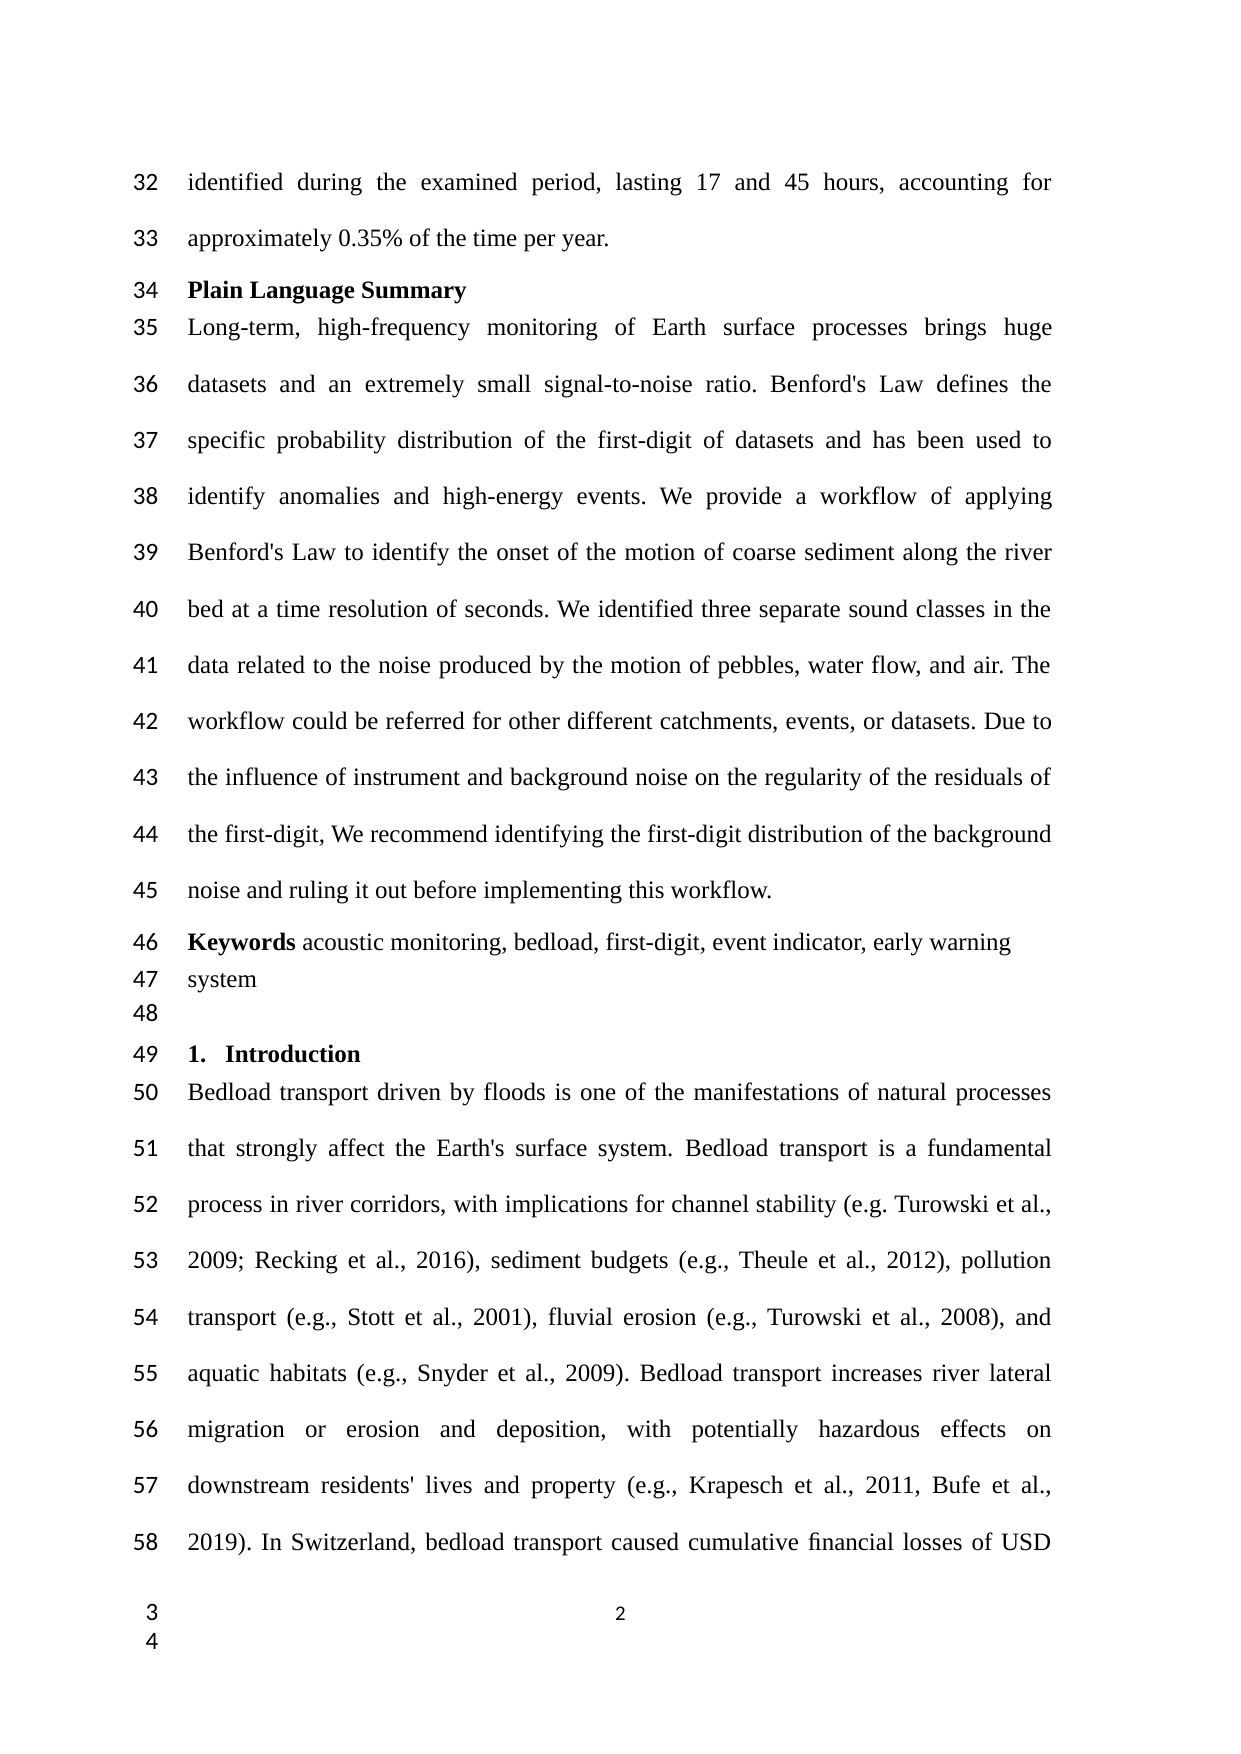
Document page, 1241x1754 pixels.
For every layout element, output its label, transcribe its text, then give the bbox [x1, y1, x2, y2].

list Introduction [187, 1035, 1053, 1072]
text Keywords acoustic monitoring, bedload, first-digit, event indicator, early warning system [187, 922, 1053, 997]
text Plain Language Summary [187, 271, 1053, 308]
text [187, 1072, 1053, 1560]
text Long-term, high-frequency monitoring of Earth surface processes brings huge datasets and an extremely small signal-to-noise ratio. Benford's Law defines the specific probability distribution of the first-digit of datasets and has been used to identify anomalies and high-energy events. We provide a workflow of applying Benford's Law to identify the onset of the motion of coarse sediment along the river bed at a time resolution of seconds. We identified three separate sound classes in the data related to the noise produced by the motion of pebbles, water flow, and air. The workflow could be referred for other different catchments, events, or datasets. Due to the influence of instrument and background noise on the regularity of the residuals of the first-digit, We recommend identifying the first-digit distribution of the background noise and ruling it out before implementing this workflow. [187, 308, 1053, 908]
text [187, 162, 1053, 256]
